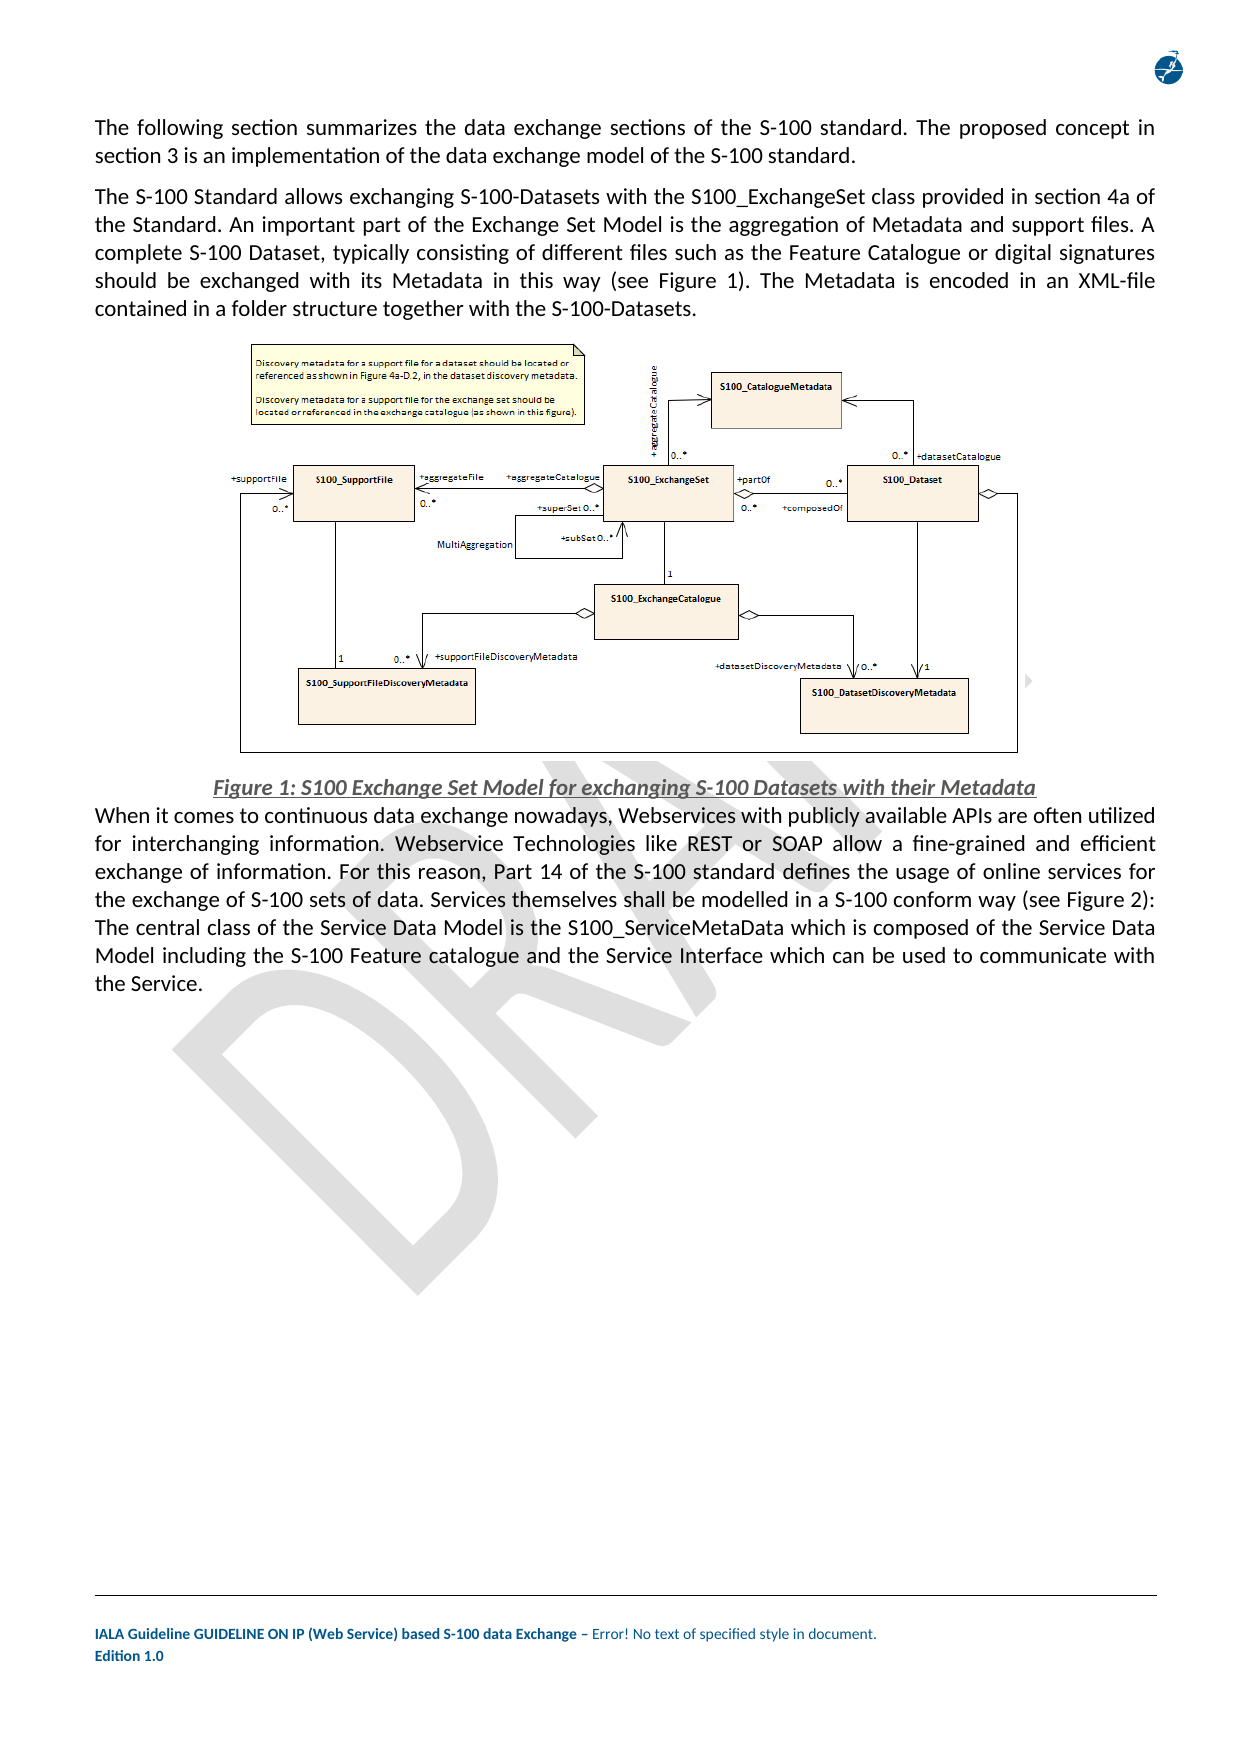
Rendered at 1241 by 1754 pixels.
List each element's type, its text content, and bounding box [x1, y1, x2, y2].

text The following section summarizes the data exchange sections of the S-100 standard. The proposed concept in section 3 is an implementation of the data exchange model of the S-100 standard. [94, 113, 1157, 169]
text When it comes to continuous data exchange nowadays, Webservices with publicly available APIs are often utilized for interchanging information. Webservice Technologies like REST or SOAP allow a fine-grained and efficient exchange of information. For this reason, Part 14 of the S-100 standard defines the usage of online services for the exchange of S-100 sets of data. Services themselves shall be modelled in a S-100 conform way (see Figure 2): The central class of the Service Data Model is the S100_ServiceMetaData which is composed of the Service Data Model including the S-100 Feature catalogue and the Service Interface which can be used to communicate with the Service. [94, 801, 1157, 997]
picture [226, 334, 1026, 761]
text The S-100 Standard allows exchanging S-100-Datasets with the S100_ExchangeSet class provided in section 4a of the Standard. An important part of the Exchange Set Model is the aggregation of Metadata and support files. A complete S-100 Dataset, typically consisting of different files such as the Feature Catalogue or digital signatures should be exchanged with its Metadata in this way (see Figure 1). The Metadata is encoded in an XML-file contained in a folder structure together with the S-100-Datasets. [94, 182, 1157, 322]
picture [1123, 0, 1241, 119]
text Figure 1: S100 Exchange Set Model for exchanging S-100 Datasets with their Metadata [94, 773, 1157, 801]
